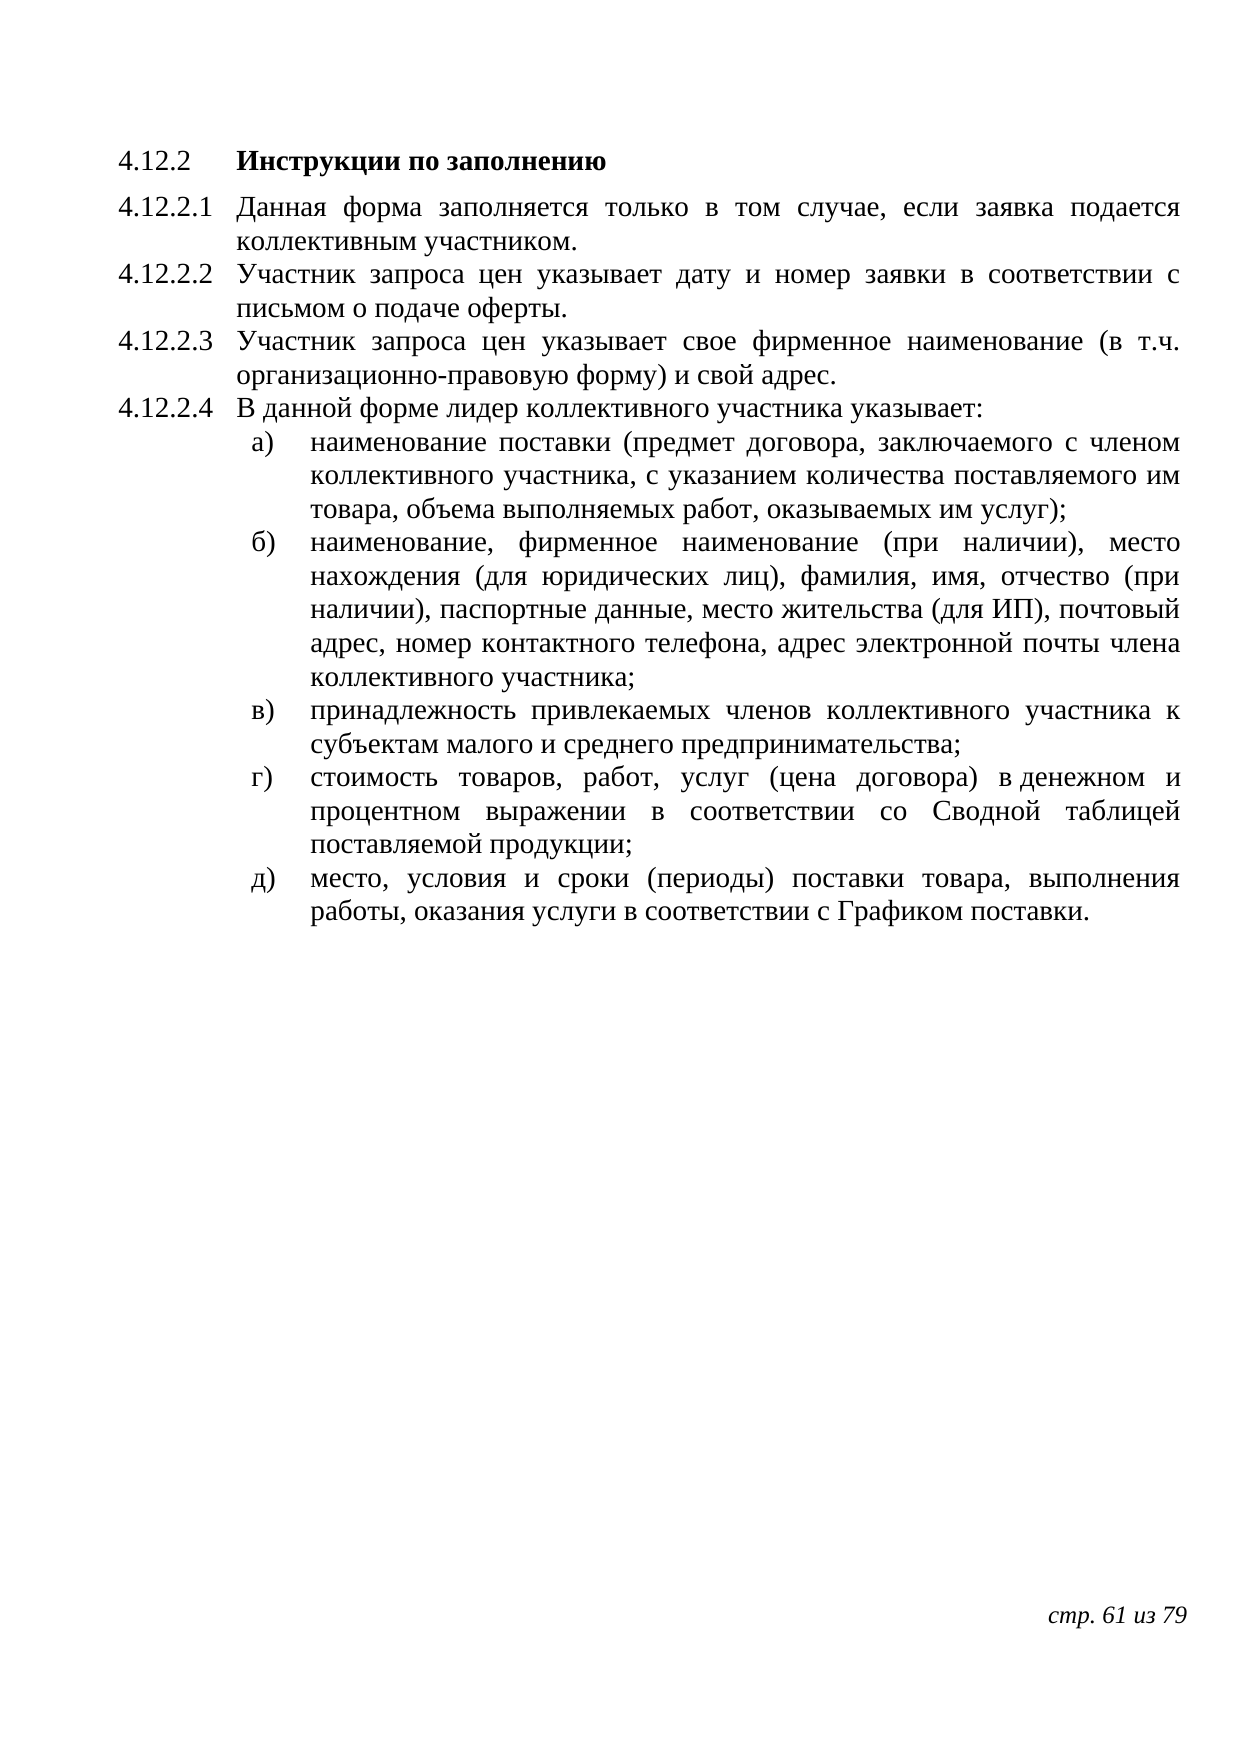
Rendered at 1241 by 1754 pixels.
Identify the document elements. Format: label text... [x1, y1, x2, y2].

list принадлежность привлекаемых членов коллективного участника к субъектам малого и среднего предпринимательства; [251, 692, 1181, 759]
text В данной форме лидер коллективного участника указывает: [118, 390, 1181, 424]
list стоимость товаров, работ, услуг (цена договора) в денежном и процентном выражении в соответствии со Сводной таблицей поставляемой продукции; [251, 759, 1181, 860]
list наименование поставки (предмет договора, заключаемого с членом коллективного участника, с указанием количества поставляемого им товара, объема выполняемых работ, оказываемых им услуг); [251, 424, 1181, 524]
text Участник запроса цен указывает свое фирменное наименование (в т.ч. организационно-правовую форму) и свой адрес. [118, 323, 1181, 390]
text Инструкции по заполнению [118, 143, 1181, 177]
text Данная форма заполняется только в том случае, если заявка подается коллективным участником. [118, 189, 1181, 256]
text Участник запроса цен указывает дату и номер заявки в соответствии с письмом о подаче оферты. [118, 256, 1181, 323]
list место, условия и сроки (периоды) поставки товара, выполнения работы, оказания услуги в соответствии с Графиком поставки. [251, 860, 1181, 927]
list наименование, фирменное наименование (при наличии), место нахождения (для юридических лиц), фамилия, имя, отчество (при наличии), паспортные данные, место жительства (для ИП), почтовый адрес, номер контактного телефона, адрес электронной почты члена коллективного участника; [251, 524, 1181, 692]
